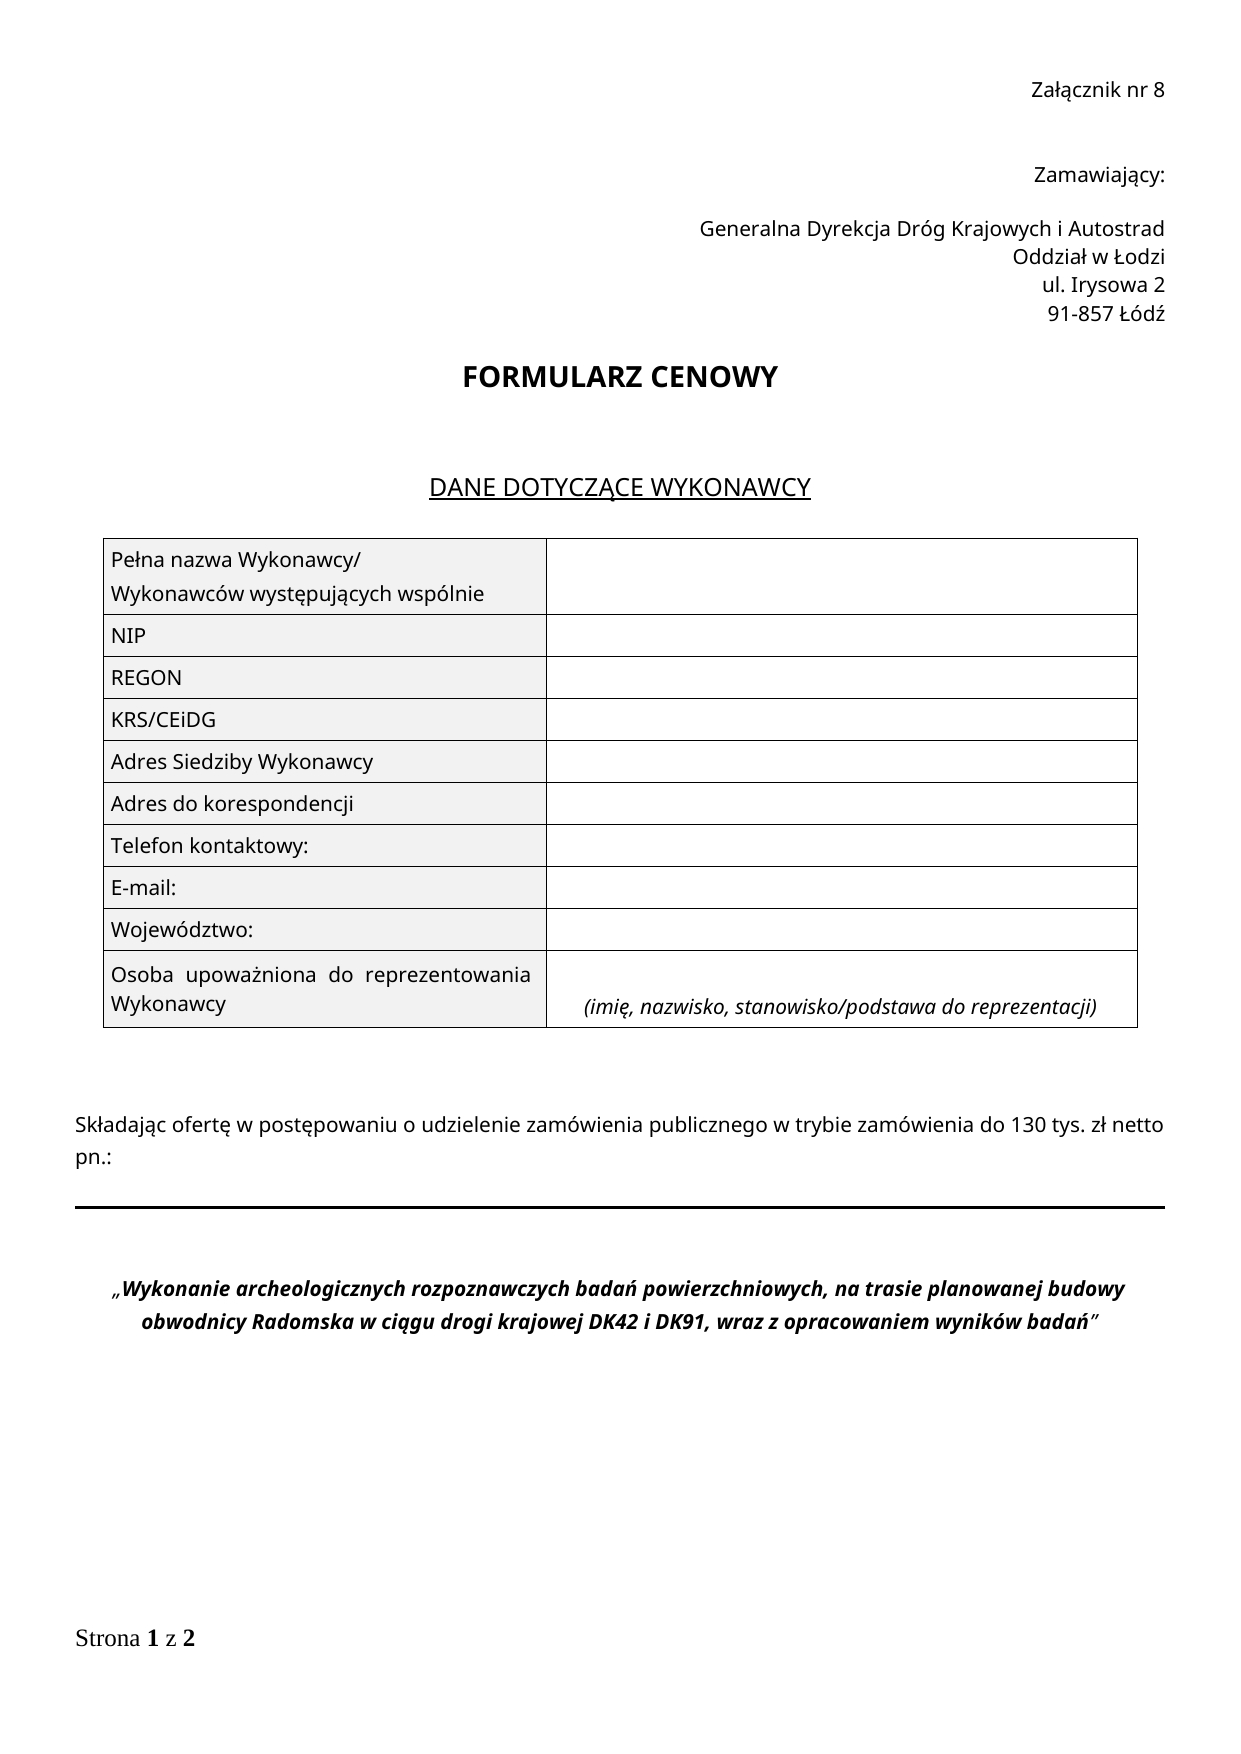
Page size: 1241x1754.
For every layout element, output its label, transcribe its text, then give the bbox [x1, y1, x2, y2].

table_cell [547, 867, 1137, 908]
table_cell Adres do korespondencji [104, 783, 546, 824]
table_cell [547, 909, 1137, 950]
text Zamawiający: [75, 160, 1165, 189]
text Załącznik nr 8 [75, 75, 1165, 103]
text DANE DOTYCZĄCE WYKONAWCY [75, 469, 1165, 503]
text Składając ofertę w postępowaniu o udzielenie zamówienia publicznego w trybie zamówienia do 130 tys. zł netto pn.: [75, 1110, 1165, 1171]
text 91-857 Łódź [75, 299, 1165, 327]
table_header [547, 539, 1137, 614]
table_cell (imię, nazwisko, stanowisko/podstawa do reprezentacji) [547, 951, 1137, 1027]
table_cell [547, 783, 1137, 824]
table_cell [547, 825, 1137, 866]
text „Wykonanie archeologicznych rozpoznawczych badań powierzchniowych, na trasie planowanej budowy obwodnicy Radomska w ciągu drogi krajowej DK42 i DK91, wraz z opracowaniem wyników badań” [75, 1274, 1165, 1335]
table_cell [547, 615, 1137, 656]
table_cell Województwo: [104, 909, 546, 950]
text FORMULARZ CENOWY [75, 356, 1165, 396]
table_cell Adres Siedziby Wykonawcy [104, 741, 546, 782]
text Oddział w Łodzi [75, 242, 1165, 271]
text ul. Irysowa 2 [75, 271, 1165, 299]
table_cell E-mail: [104, 867, 546, 908]
table_cell NIP [104, 615, 546, 656]
table_cell KRS/CEiDG [104, 699, 546, 740]
text Generalna Dyrekcja Dróg Krajowych i Autostrad [75, 214, 1165, 242]
table_header Pełna nazwa Wykonawcy/ Wykonawców występujących wspólnie [104, 539, 546, 614]
table_cell Telefon kontaktowy: [104, 825, 546, 866]
table_cell [547, 741, 1137, 782]
table_cell Osoba upoważniona do reprezentowania Wykonawcy [104, 951, 546, 1027]
table_cell [547, 657, 1137, 698]
table_cell REGON [104, 657, 546, 698]
table_cell [547, 699, 1137, 740]
